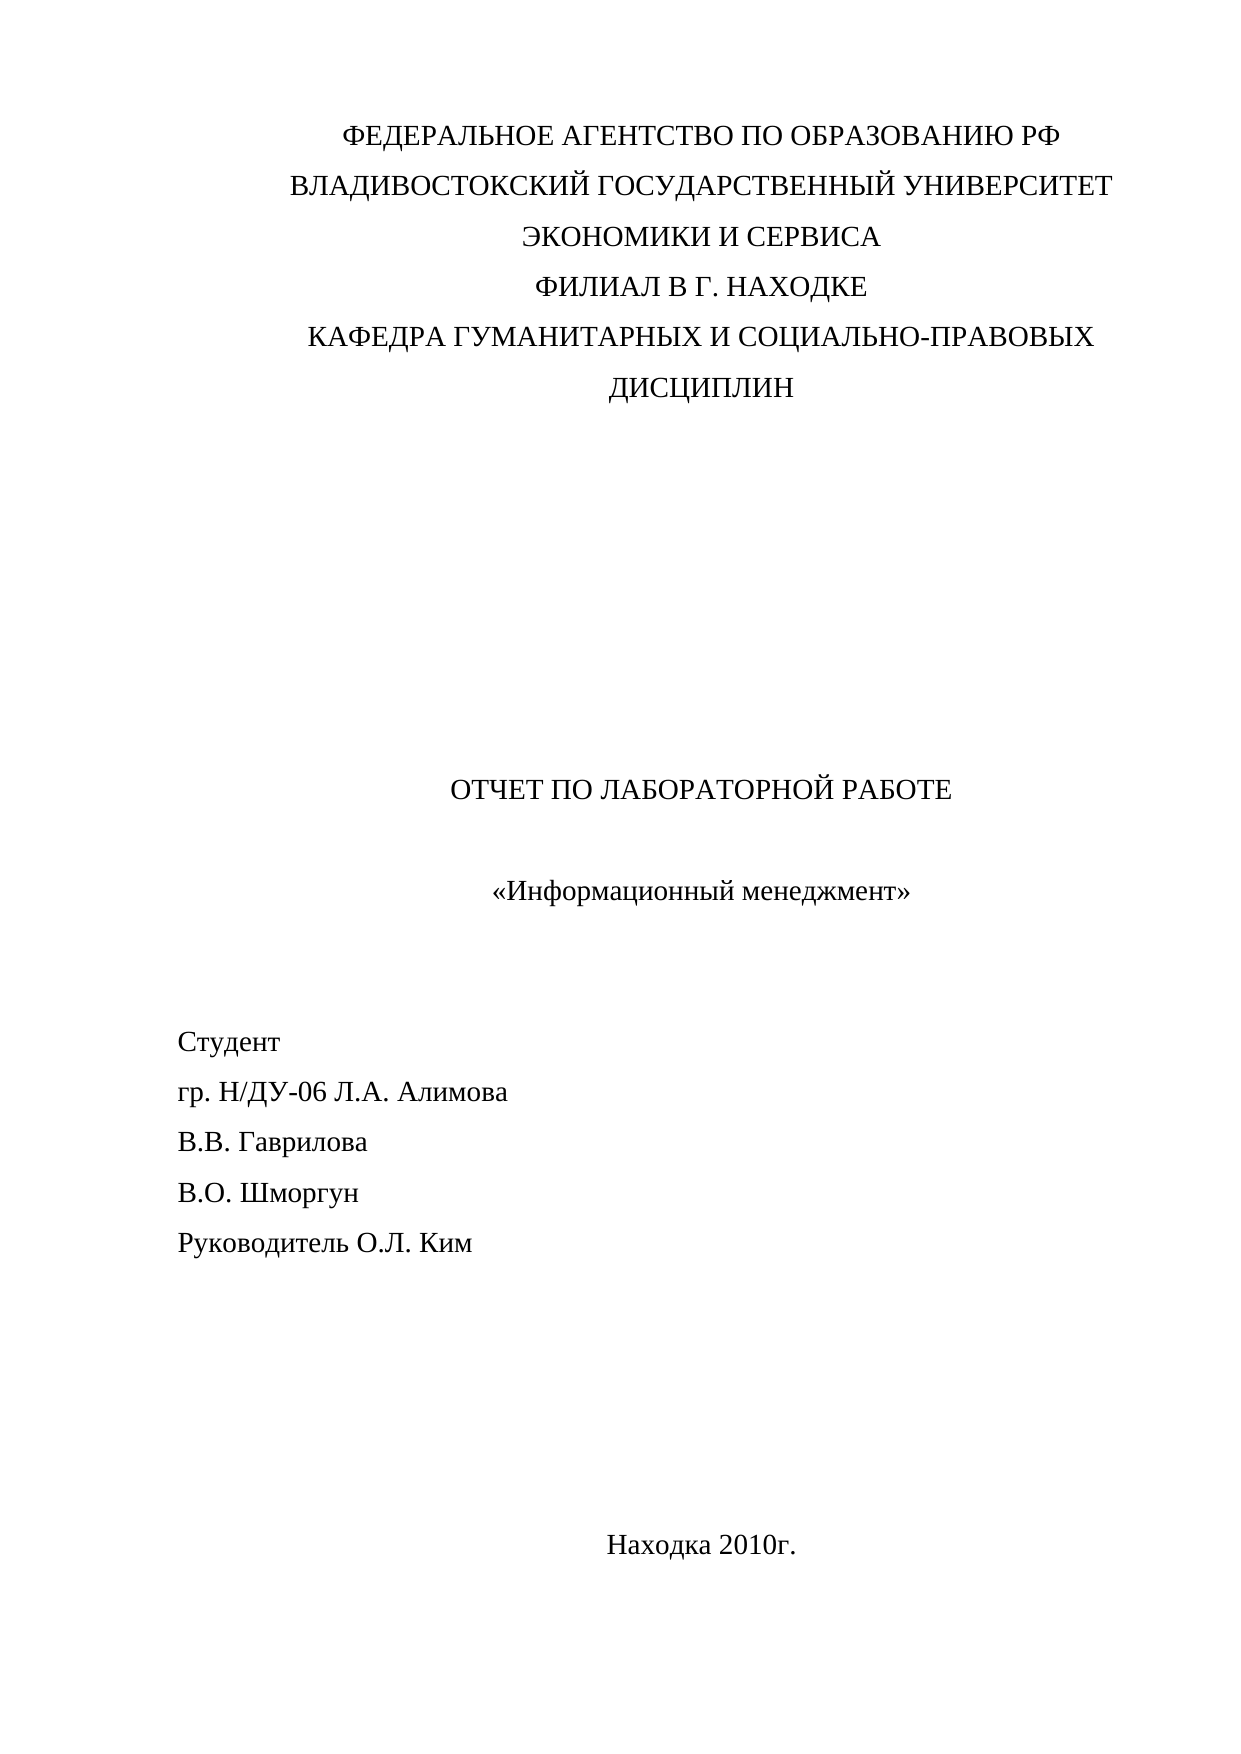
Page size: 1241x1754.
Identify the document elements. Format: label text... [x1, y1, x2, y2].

text гр. Н/ДУ-06 Л.А. Алимова [177, 1074, 1152, 1108]
text ВЛАДИВОСТОКСКИЙ ГОСУДАРСТВЕННЫЙ УНИВЕРСИТЕТ [177, 168, 1152, 202]
text Студент [177, 1024, 1152, 1057]
text ОТЧЕТ ПО ЛАБОРАТОРНОЙ РАБОТЕ [177, 772, 1152, 806]
text ДИСЦИПЛИН [177, 370, 1152, 403]
text ФИЛИАЛ В Г. НАХОДКЕ [177, 269, 1152, 303]
text Находка 2010г. [177, 1527, 1152, 1560]
text ЭКОНОМИКИ И СЕРВИСА [177, 219, 1152, 252]
text КАФЕДРА ГУМАНИТАРНЫХ И СОЦИАЛЬНО-ПРАВОВЫХ [177, 319, 1152, 353]
text В.В. Гаврилова [177, 1124, 1152, 1158]
text В.О. Шморгун [177, 1175, 1152, 1208]
text «Информационный менеджмент» [177, 873, 1152, 906]
text ФЕДЕРАЛЬНОЕ АГЕНТСТВО ПО ОБРАЗОВАНИЮ РФ [177, 118, 1152, 152]
text Руководитель О.Л. Ким [177, 1225, 1152, 1258]
